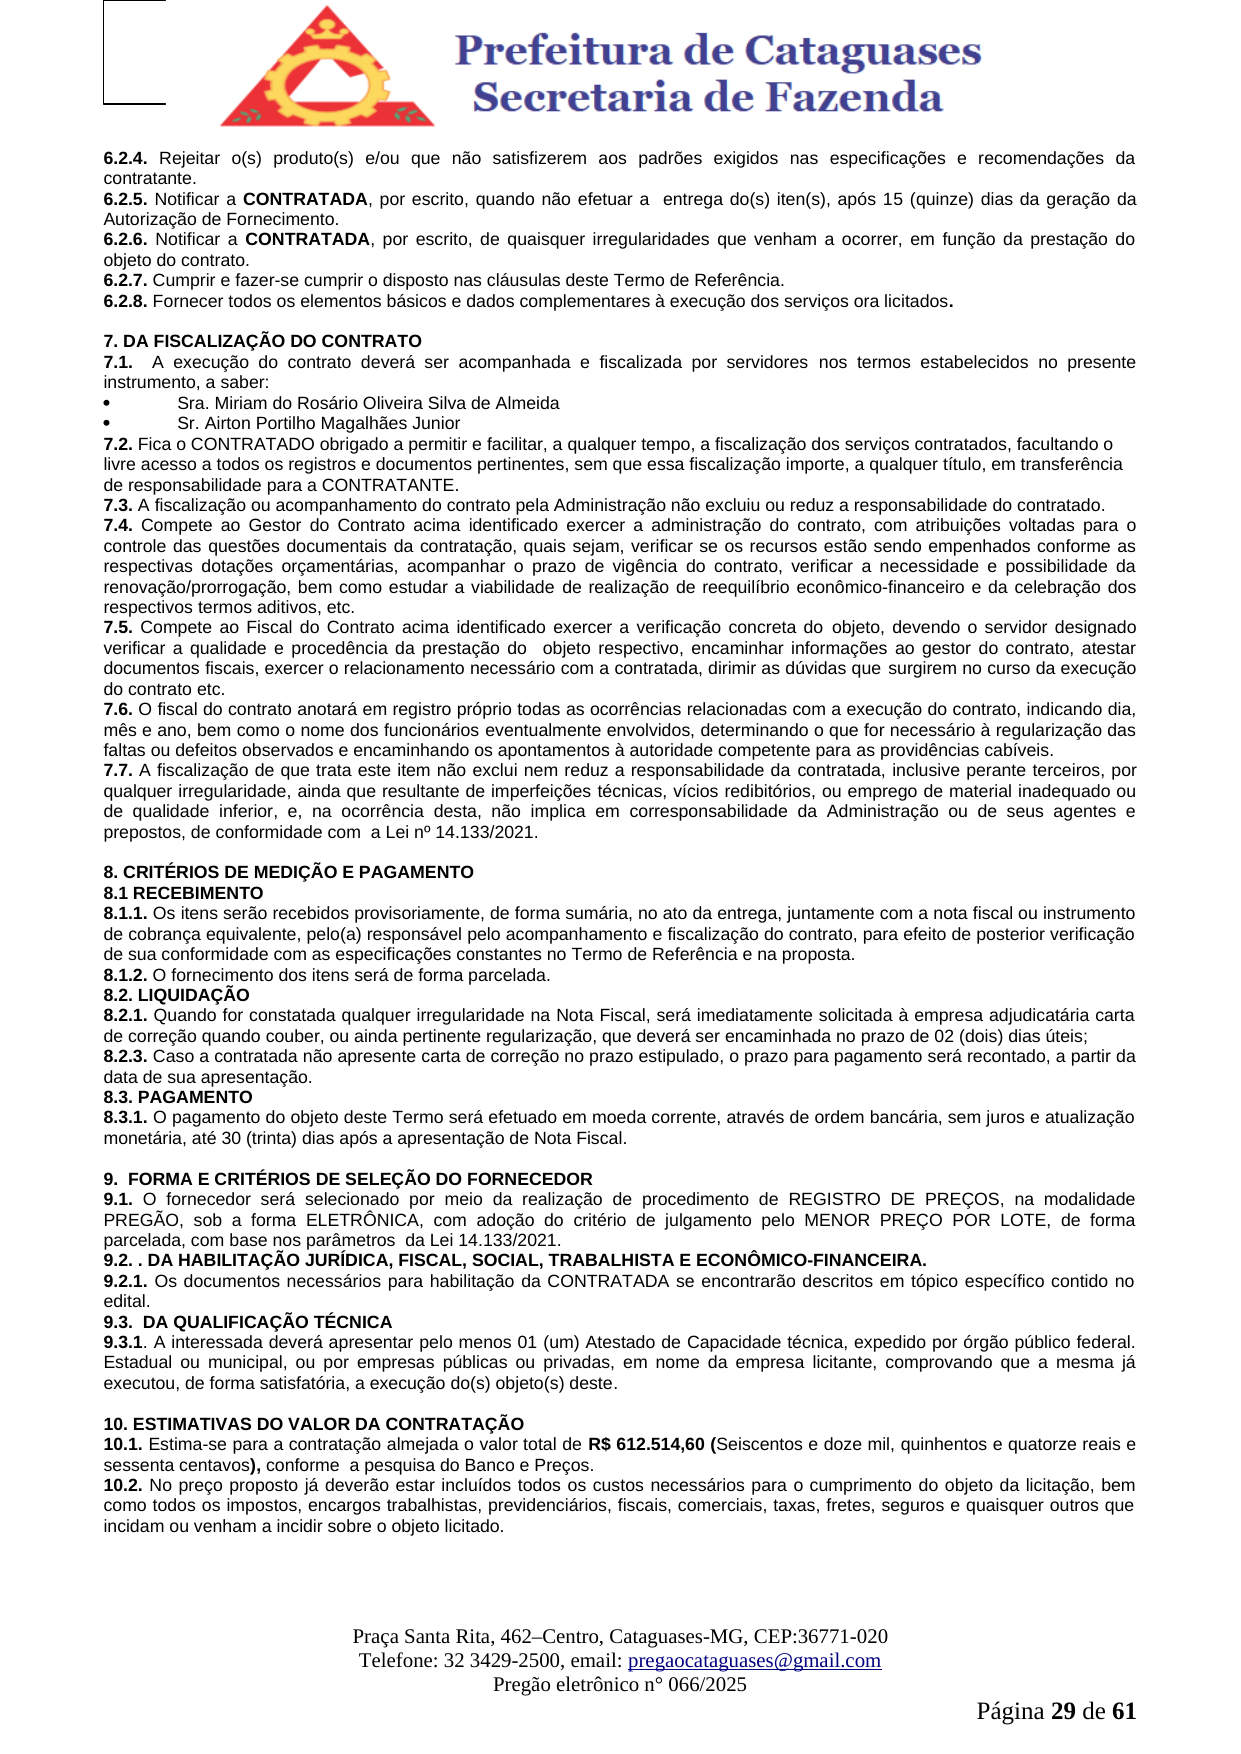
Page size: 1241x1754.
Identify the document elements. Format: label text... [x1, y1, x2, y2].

text 10.1. Estima-se para a contratação almejada o valor total de R$ 612.514,60 (Seiscentos e doze mil, quinhentos e quatorze reais e sessenta centavos), conforme a pesquisa do Banco e Preços. [103, 1434, 1137, 1475]
text 7. DA FISCALIZAÇÃO DO CONTRATO [103, 331, 1137, 352]
text 10. ESTIMATIVAS DO VALOR DA CONTRATAÇÃO [103, 1413, 1137, 1434]
text 7.3. A fiscalização ou acompanhamento do contrato pela Administração não excluiu ou reduz a responsabilidade do contratado. [103, 495, 1137, 515]
text 8.2.1. Quando for constatada qualquer irregularidade na Nota Fiscal, será imediatamente solicitada à empresa adjudicatária carta de correção quando couber, ou ainda pertinente regularização, que deverá ser encaminhada no prazo de 02 (dois) dias úteis; [103, 1005, 1137, 1046]
list 7.4. Compete ao Gestor do Contrato acima identificado exercer a administração do contrato, com atribuições voltadas para o controle das questões documentais da contratação, quais sejam, verificar se os recursos estão sendo empenhados conforme as respectivas dotações orçamentárias, acompanhar o prazo de vigência do contrato, verificar a necessidade e possibilidade da renovação/prorrogação, bem como estudar a viabilidade de realização de reequilíbrio econômico-financeiro e da celebração dos respectivos termos aditivos, etc. [103, 515, 1137, 617]
text 6.2.4. Rejeitar o(s) produto(s) e/ou que não satisfizerem aos padrões exigidos nas especificações e recomendações da contratante. [103, 147, 1137, 188]
text 9.2.1. Os documentos necessários para habilitação da CONTRATADA se encontrarão descritos em tópico específico contido no edital. [103, 1271, 1137, 1311]
list Sr. Airton Portilho Magalhães Junior [103, 413, 1137, 433]
text 8.3. PAGAMENTO [103, 1087, 1137, 1107]
picture [165, 0, 1075, 148]
text 8.1.2. O fornecimento dos itens será de forma parcelada. [103, 964, 1137, 985]
text 9.3. DA QUALIFICAÇÃO TÉCNICA [103, 1311, 1137, 1332]
list 7.6. O fiscal do contrato anotará em registro próprio todas as ocorrências relacionadas com a execução do contrato, indicando dia, mês e ano, bem como o nome dos funcionários eventualmente envolvidos, determinando o que for necessário à regularização das faltas ou defeitos observados e encaminhando os apontamentos à autoridade competente para as providências cabíveis. [103, 699, 1137, 760]
text 6.2.7. Cumprir e fazer-se cumprir o disposto nas cláusulas deste Termo de Referência. [103, 270, 1137, 290]
text 8.1 RECEBIMENTO [103, 883, 1137, 903]
list 7.7. A fiscalização de que trata este item não exclui nem reduz a responsabilidade da contratada, inclusive perante terceiros, por qualquer irregularidade, ainda que resultante de imperfeições técnicas, vícios redibitórios, ou emprego de material inadequado ou de qualidade inferior, e, na ocorrência desta, não implica em corresponsabilidade da Administração ou de seus agentes e prepostos, de conformidade com a Lei nº 14.133/2021. [103, 760, 1137, 842]
text 6.2.8. Fornecer todos os elementos básicos e dados complementares à execução dos serviços ora licitados. [103, 290, 1137, 311]
text 8.2.3. Caso a contratada não apresente carta de correção no prazo estipulado, o prazo para pagamento será recontado, a partir da data de sua apresentação. [103, 1046, 1137, 1087]
text 8.2. LIQUIDAÇÃO [103, 985, 1137, 1005]
text 8. CRITÉRIOS DE MEDIÇÃO E PAGAMENTO [103, 862, 1137, 883]
list 7.5. Compete ao Fiscal do Contrato acima identificado exercer a verificação concreta do objeto, devendo o servidor designado verificar a qualidade e procedência da prestação do objeto respectivo, encaminhar informações ao gestor do contrato, atestar documentos fiscais, exercer o relacionamento necessário com a contratada, dirimir as dúvidas que surgirem no curso da execução do contrato etc. [103, 617, 1137, 699]
text 9.3.1. A interessada deverá apresentar pelo menos 01 (um) Atestado de Capacidade técnica, expedido por órgão público federal. Estadual ou municipal, ou por empresas públicas ou privadas, em nome da empresa licitante, comprovando que a mesma já executou, de forma satisfatória, a execução do(s) objeto(s) deste. [103, 1332, 1137, 1393]
text 9.1. O fornecedor será selecionado por meio da realização de procedimento de REGISTRO DE PREÇOS, na modalidade PREGÃO, sob a forma ELETRÔNICA, com adoção do critério de julgamento pelo MENOR PREÇO POR LOTE, de forma parcelada, com base nos parâmetros da Lei 14.133/2021. [103, 1189, 1137, 1250]
text 9. FORMA E CRITÉRIOS DE SELEÇÃO DO FORNECEDOR [103, 1168, 1137, 1189]
text 10.2. No preço proposto já deverão estar incluídos todos os custos necessários para o cumprimento do objeto da licitação, bem como todos os impostos, encargos trabalhistas, previdenciários, fiscais, comerciais, taxas, fretes, seguros e quaisquer outros que incidam ou venham a incidir sobre o objeto licitado. [103, 1475, 1137, 1536]
text 7.2. Fica o CONTRATADO obrigado a permitir e facilitar, a qualquer tempo, a fiscalização dos serviços contratados, facultando o livre acesso a todos os registros e documentos pertinentes, sem que essa fiscalização importe, a qualquer título, em transferência de responsabilidade para a CONTRATANTE. [103, 433, 1137, 495]
text 9.2. . DA HABILITAÇÃO JURÍDICA, FISCAL, SOCIAL, TRABALHISTA E ECONÔMICO-FINANCEIRA. [103, 1250, 1137, 1271]
text 8.1.1. Os itens serão recebidos provisoriamente, de forma sumária, no ato da entrega, juntamente com a nota fiscal ou instrumento de cobrança equivalente, pelo(a) responsável pelo acompanhamento e fiscalização do contrato, para efeito de posterior verificação de sua conformidade com as especificações constantes no Termo de Referência e na proposta. [103, 903, 1137, 964]
text 6.2.5. Notificar a CONTRATADA, por escrito, quando não efetuar a entrega do(s) iten(s), após 15 (quinze) dias da geração da Autorização de Fornecimento. [103, 188, 1137, 229]
text 8.3.1. O pagamento do objeto deste Termo será efetuado em moeda corrente, através de ordem bancária, sem juros e atualização monetária, até 30 (trinta) dias após a apresentação de Nota Fiscal. [103, 1107, 1137, 1148]
list Sra. Miriam do Rosário Oliveira Silva de Almeida [103, 392, 1137, 413]
text 7.1. A execução do contrato deverá ser acompanhada e fiscalizada por servidores nos termos estabelecidos no presente instrumento, a saber: [103, 352, 1137, 392]
text 6.2.6. Notificar a CONTRATADA, por escrito, de quaisquer irregularidades que venham a ocorrer, em função da prestação do objeto do contrato. [103, 229, 1137, 270]
